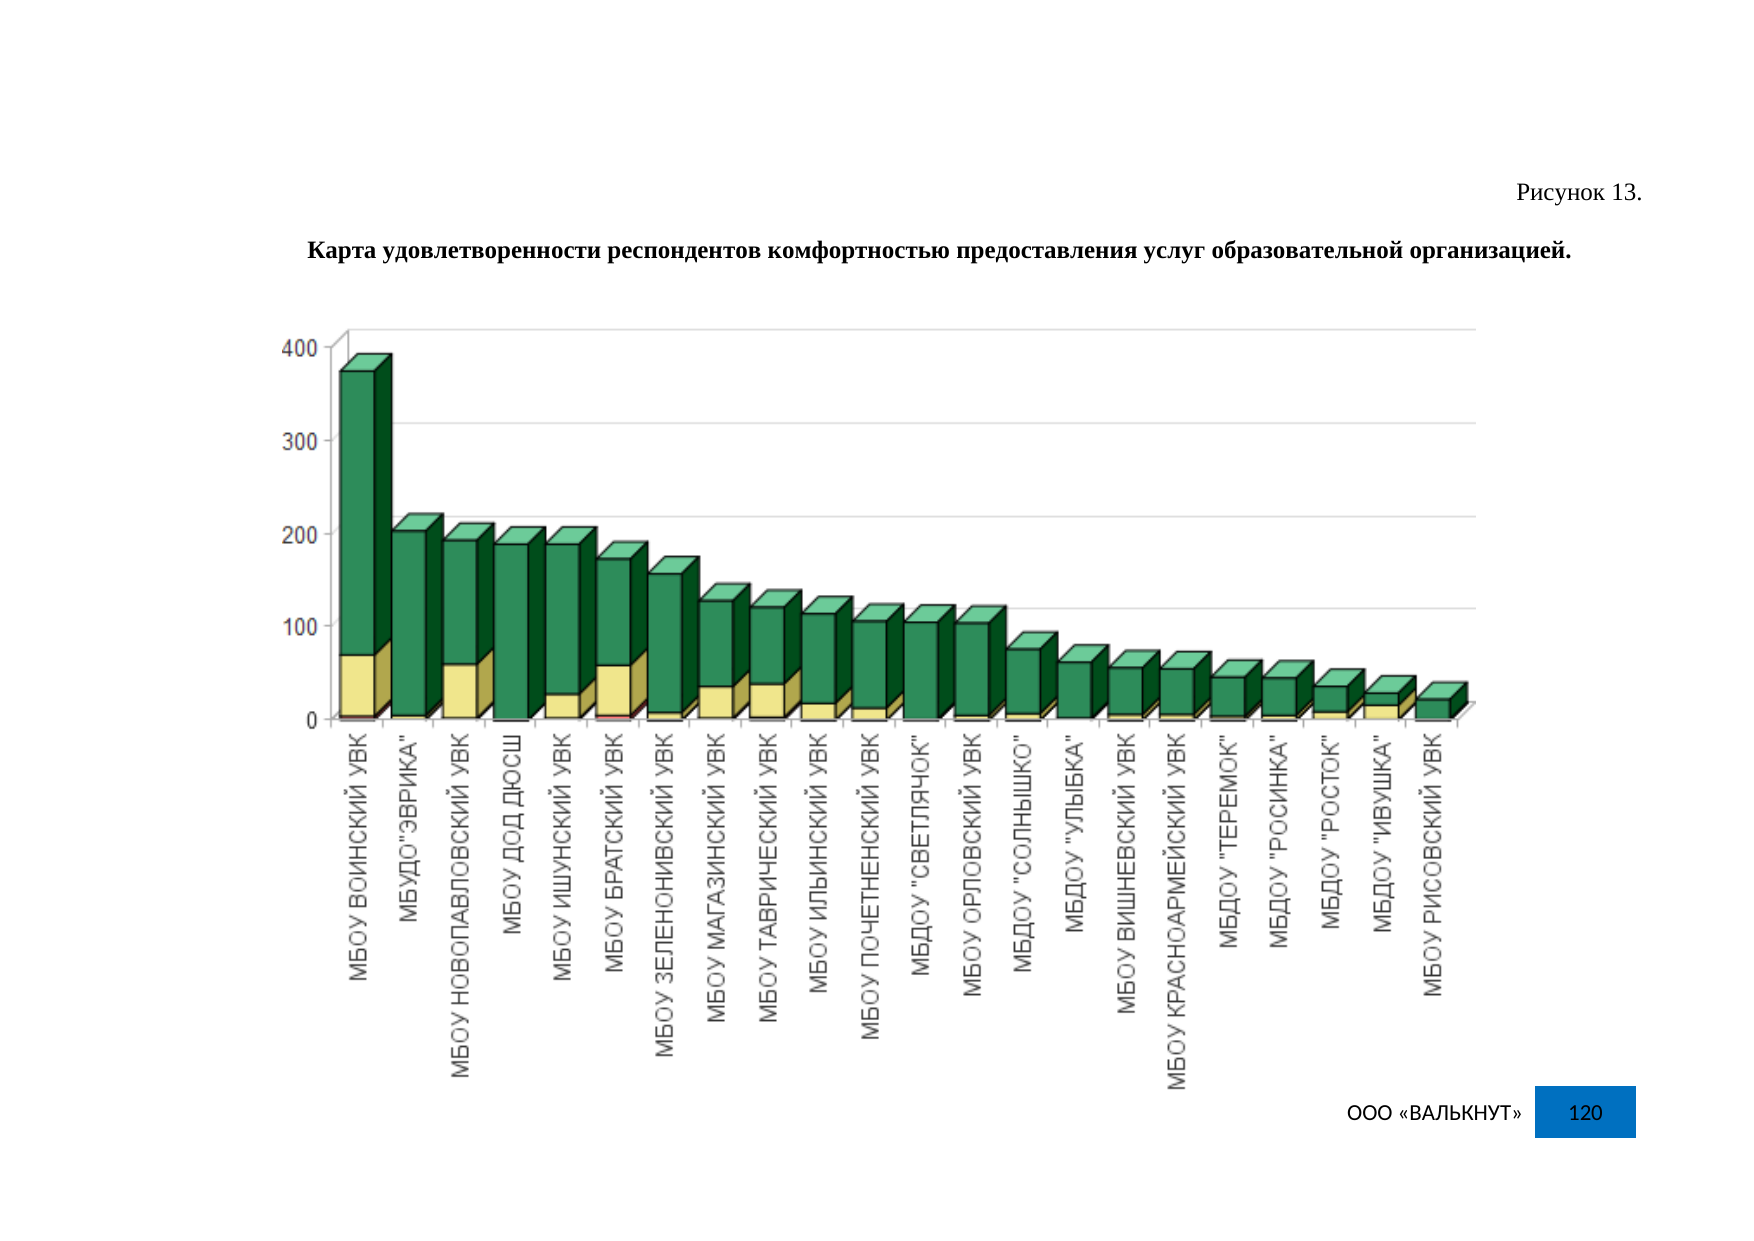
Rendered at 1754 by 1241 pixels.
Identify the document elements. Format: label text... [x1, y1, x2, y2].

picture [282, 317, 1476, 1091]
text Карта удовлетворенности респондентов комфортностью предоставления услуг образовательной организацией. [193, 235, 1636, 263]
text Рисунок 13. [193, 177, 1642, 206]
